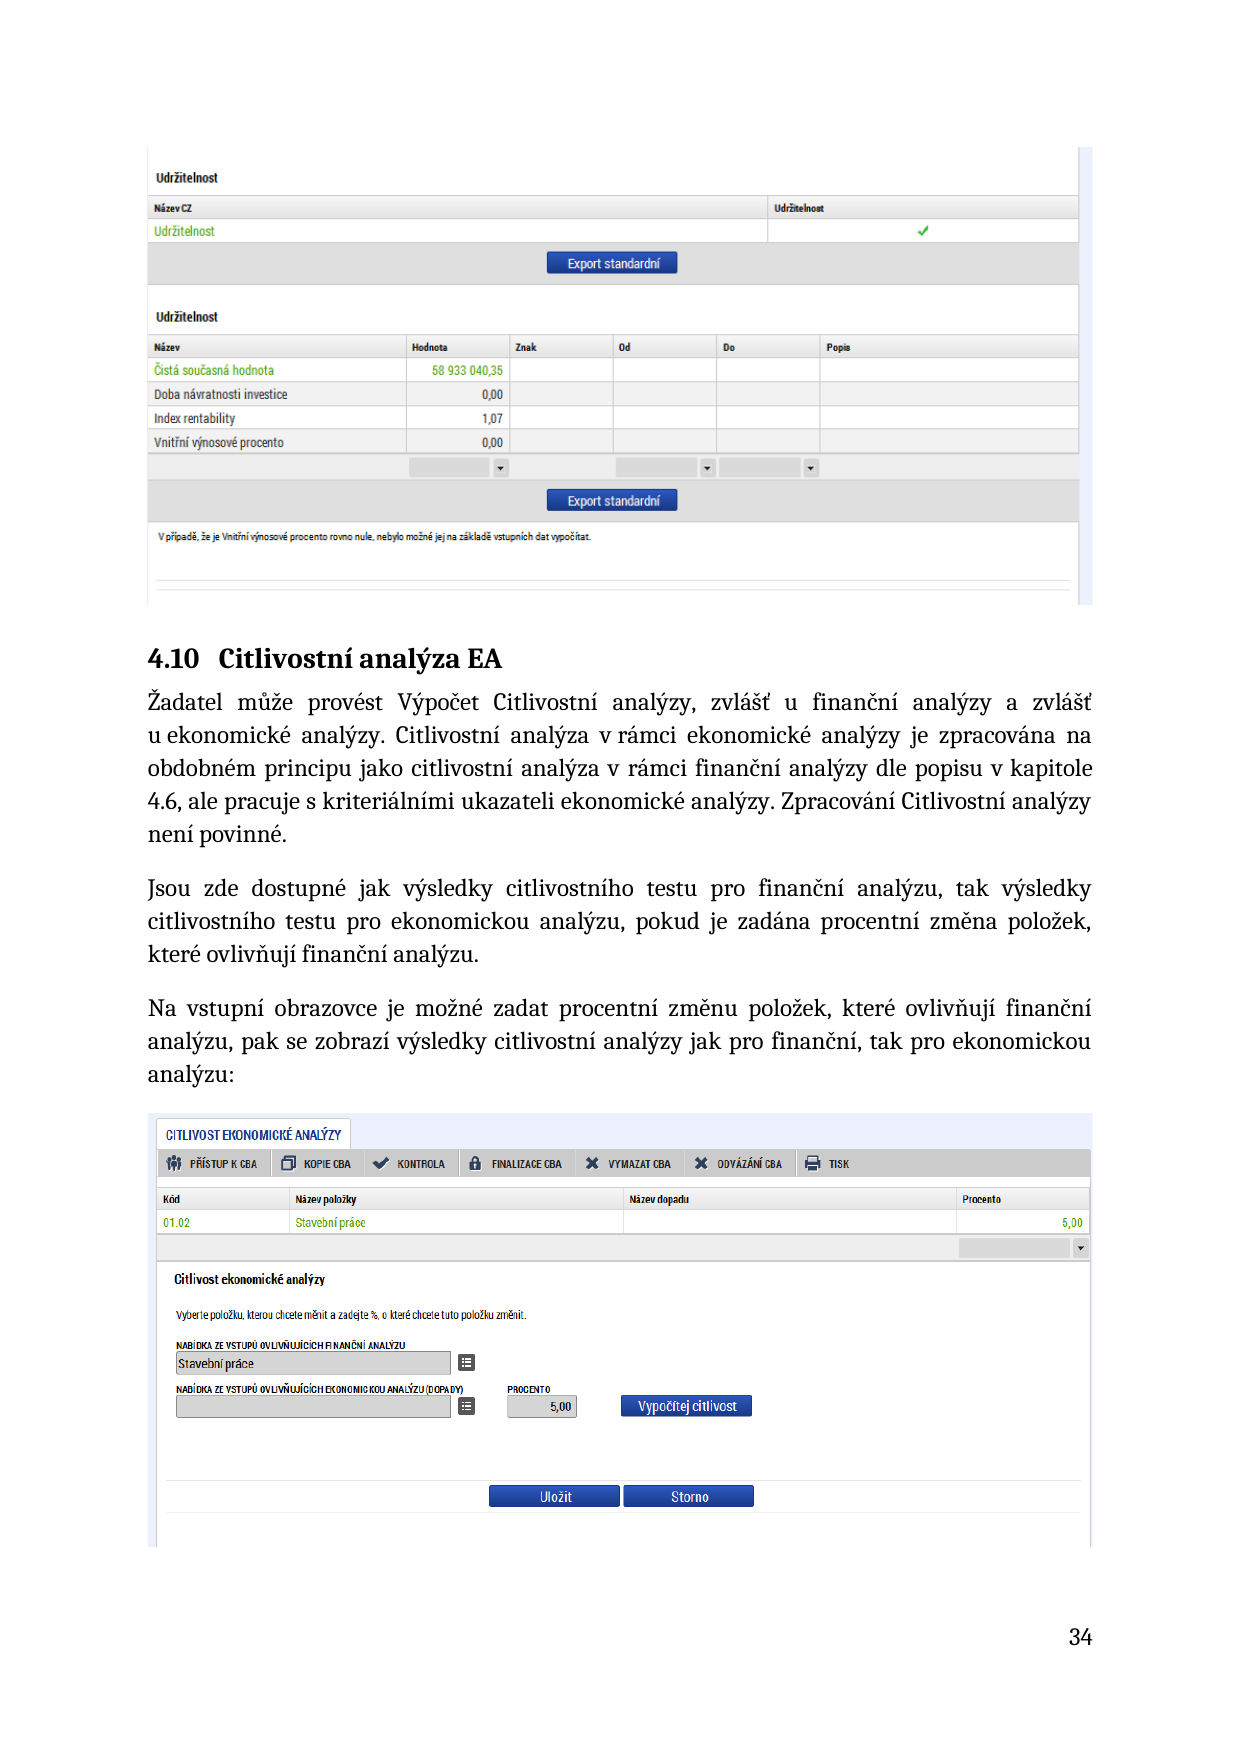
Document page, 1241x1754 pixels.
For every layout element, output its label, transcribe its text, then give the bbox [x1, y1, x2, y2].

picture [147, 1113, 1093, 1547]
picture [147, 147, 1093, 605]
text Jsou zde dostupné jak výsledky citlivostního testu pro finanční analýzu, tak výsledky citlivostního testu pro ekonomickou analýzu, pokud je zadána procentní změna položek, které ovlivňují finanční analýzu. [148, 874, 1093, 969]
subtitle Citlivostní analýza EA [148, 642, 1093, 676]
text Žadatel může provést Výpočet Citlivostní analýzy, zvlášť u finanční analýzy a zvlášť u ekonomické analýzy. Citlivostní analýza v rámci ekonomické analýzy je zpracována na obdobném principu jako citlivostní analýza v rámci finanční analýzy dle popisu v kapitole 4.6, ale pracuje s kriteriálními ukazateli ekonomické analýzy. Zpracování Citlivostní analýzy není povinné. [148, 688, 1093, 849]
text Na vstupní obrazovce je možné zadat procentní změnu položek, které ovlivňují finanční analýzu, pak se zobrazí výsledky citlivostní analýzy jak pro finanční, tak pro ekonomickou analýzu: [148, 994, 1093, 1089]
